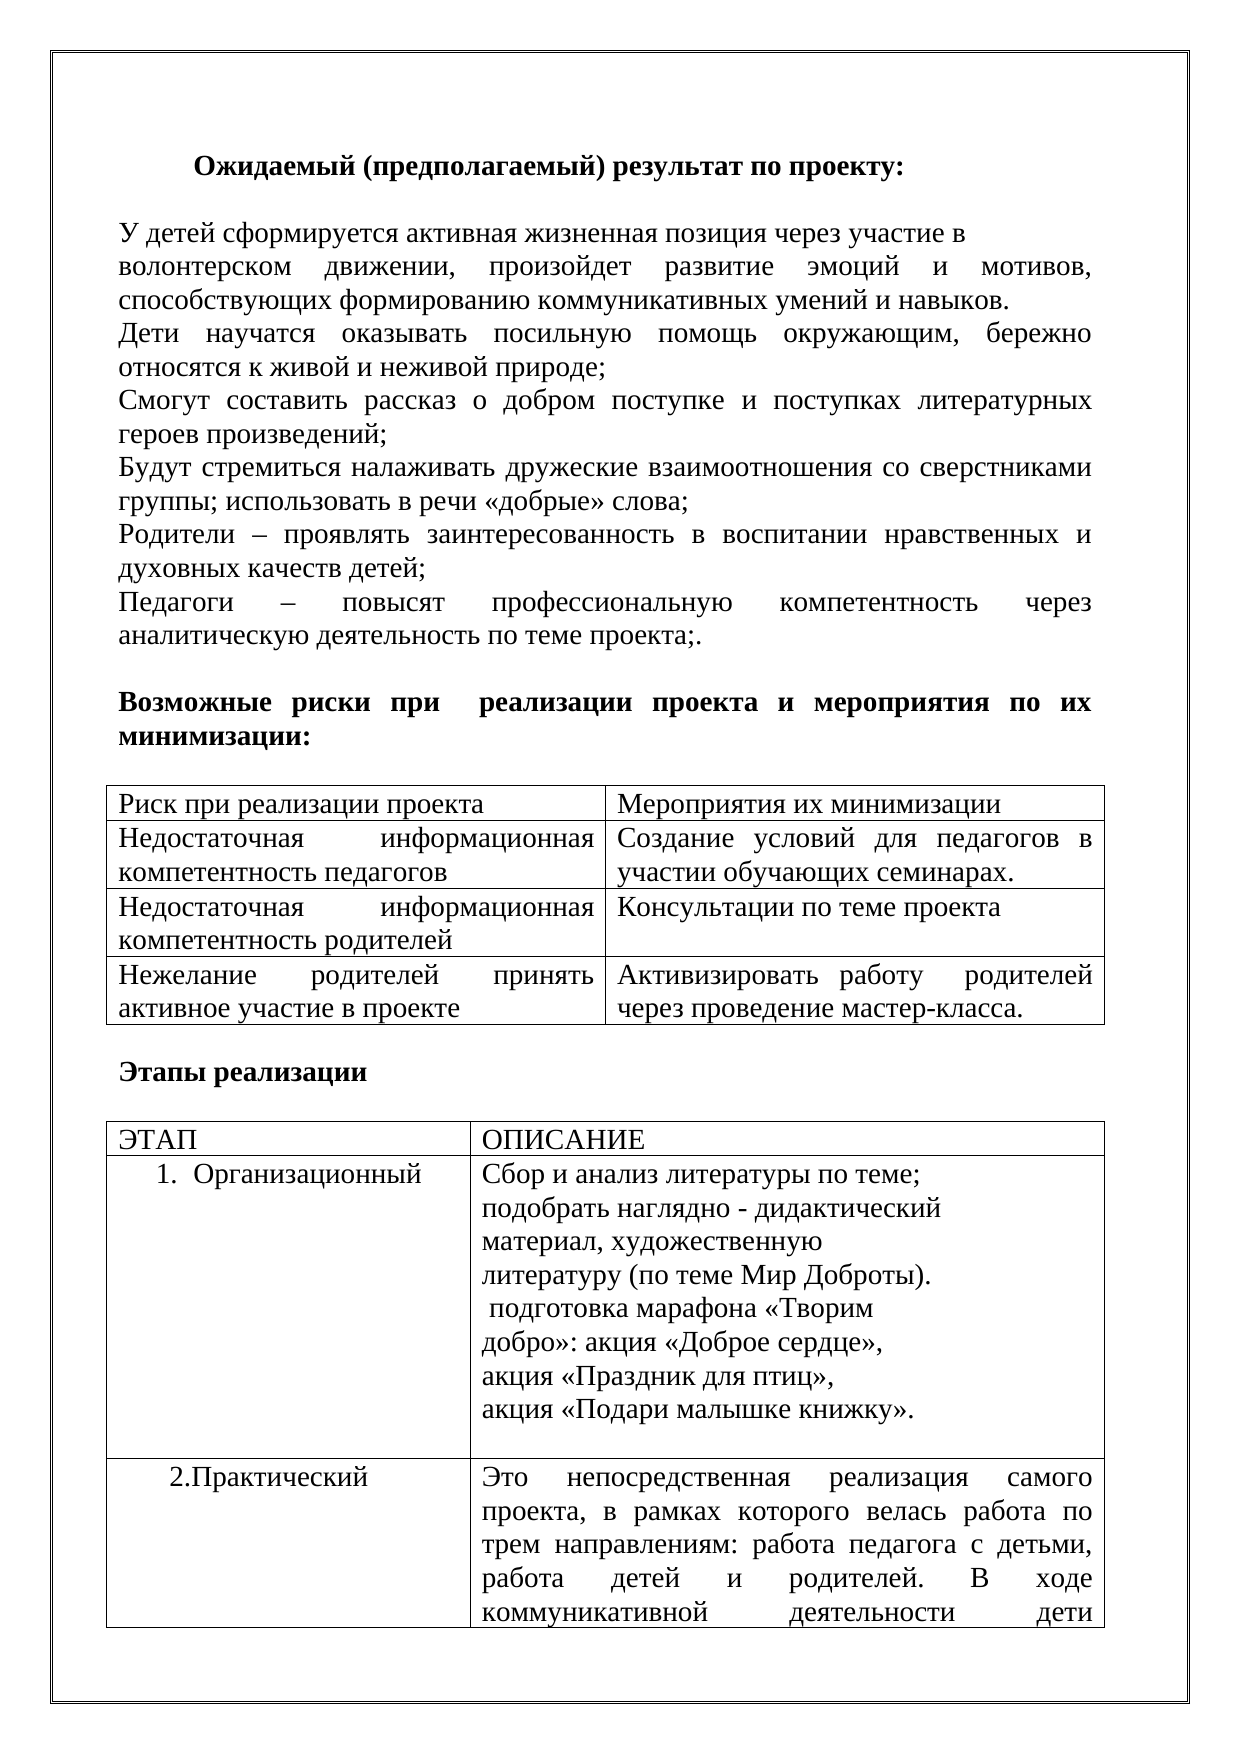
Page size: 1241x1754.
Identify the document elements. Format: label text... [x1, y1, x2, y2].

table_header ЭТАП [107, 1122, 470, 1155]
text Этапы реализации [118, 1054, 1092, 1087]
text У детей сформируется активная жизненная позиция через участие в [118, 215, 1092, 248]
text Родители – проявлять заинтересованность в воспитании нравственных и духовных качеств детей; [118, 517, 1092, 584]
table_header ОПИСАНИЕ [471, 1122, 1104, 1155]
text волонтерском движении, произойдет развитие эмоций и мотивов, способствующих формированию коммуникативных умений и навыков. [118, 248, 1092, 315]
table_cell 2.Практический [107, 1459, 470, 1627]
text Педагоги – повысят профессиональную компетентность через аналитическую деятельность по теме проекта;. [118, 584, 1092, 651]
table_cell Создание условий для педагогов в участии обучающих семинарах. [606, 821, 1104, 888]
table_cell Активизировать работу родителей через проведение мастер-класса. [606, 957, 1104, 1024]
table_cell Нежелание родителей принять активное участие в проекте [107, 957, 605, 1024]
table_cell Недостаточная информационная компетентность родителей [107, 889, 605, 956]
text Дети научатся оказывать посильную помощь окружающим, бережно относятся к живой и неживой природе; [118, 315, 1092, 382]
table_header Риск при реализации проекта [107, 786, 605, 819]
table_cell Организационный [107, 1156, 470, 1458]
table_cell Недостаточная информационная компетентность педагогов [107, 821, 605, 888]
table_cell Консультации по теме проекта [606, 889, 1104, 956]
list Ожидаемый (предполагаемый) результат по проекту: [193, 148, 1092, 181]
text Возможные риски при реализации проекта и мероприятия по их минимизации: [118, 684, 1092, 751]
table_header Мероприятия их минимизации [606, 786, 1104, 819]
text Будут стремиться налаживать дружеские взаимоотношения со сверстниками группы; использовать в речи «добрые» слова; [118, 449, 1092, 517]
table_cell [471, 1459, 1104, 1627]
text Смогут составить рассказ о добром поступке и поступках литературных героев произведений; [118, 382, 1092, 449]
table_cell Сбор и анализ литературы по теме; подобрать наглядно - дидактический материал, художественную литературу (по теме Мир Доброты). подготовка марафона «Творим добро»: акция «Доброе сердце», акция «Праздник для птиц», акция «Подари малышке книжку». [471, 1156, 1104, 1458]
